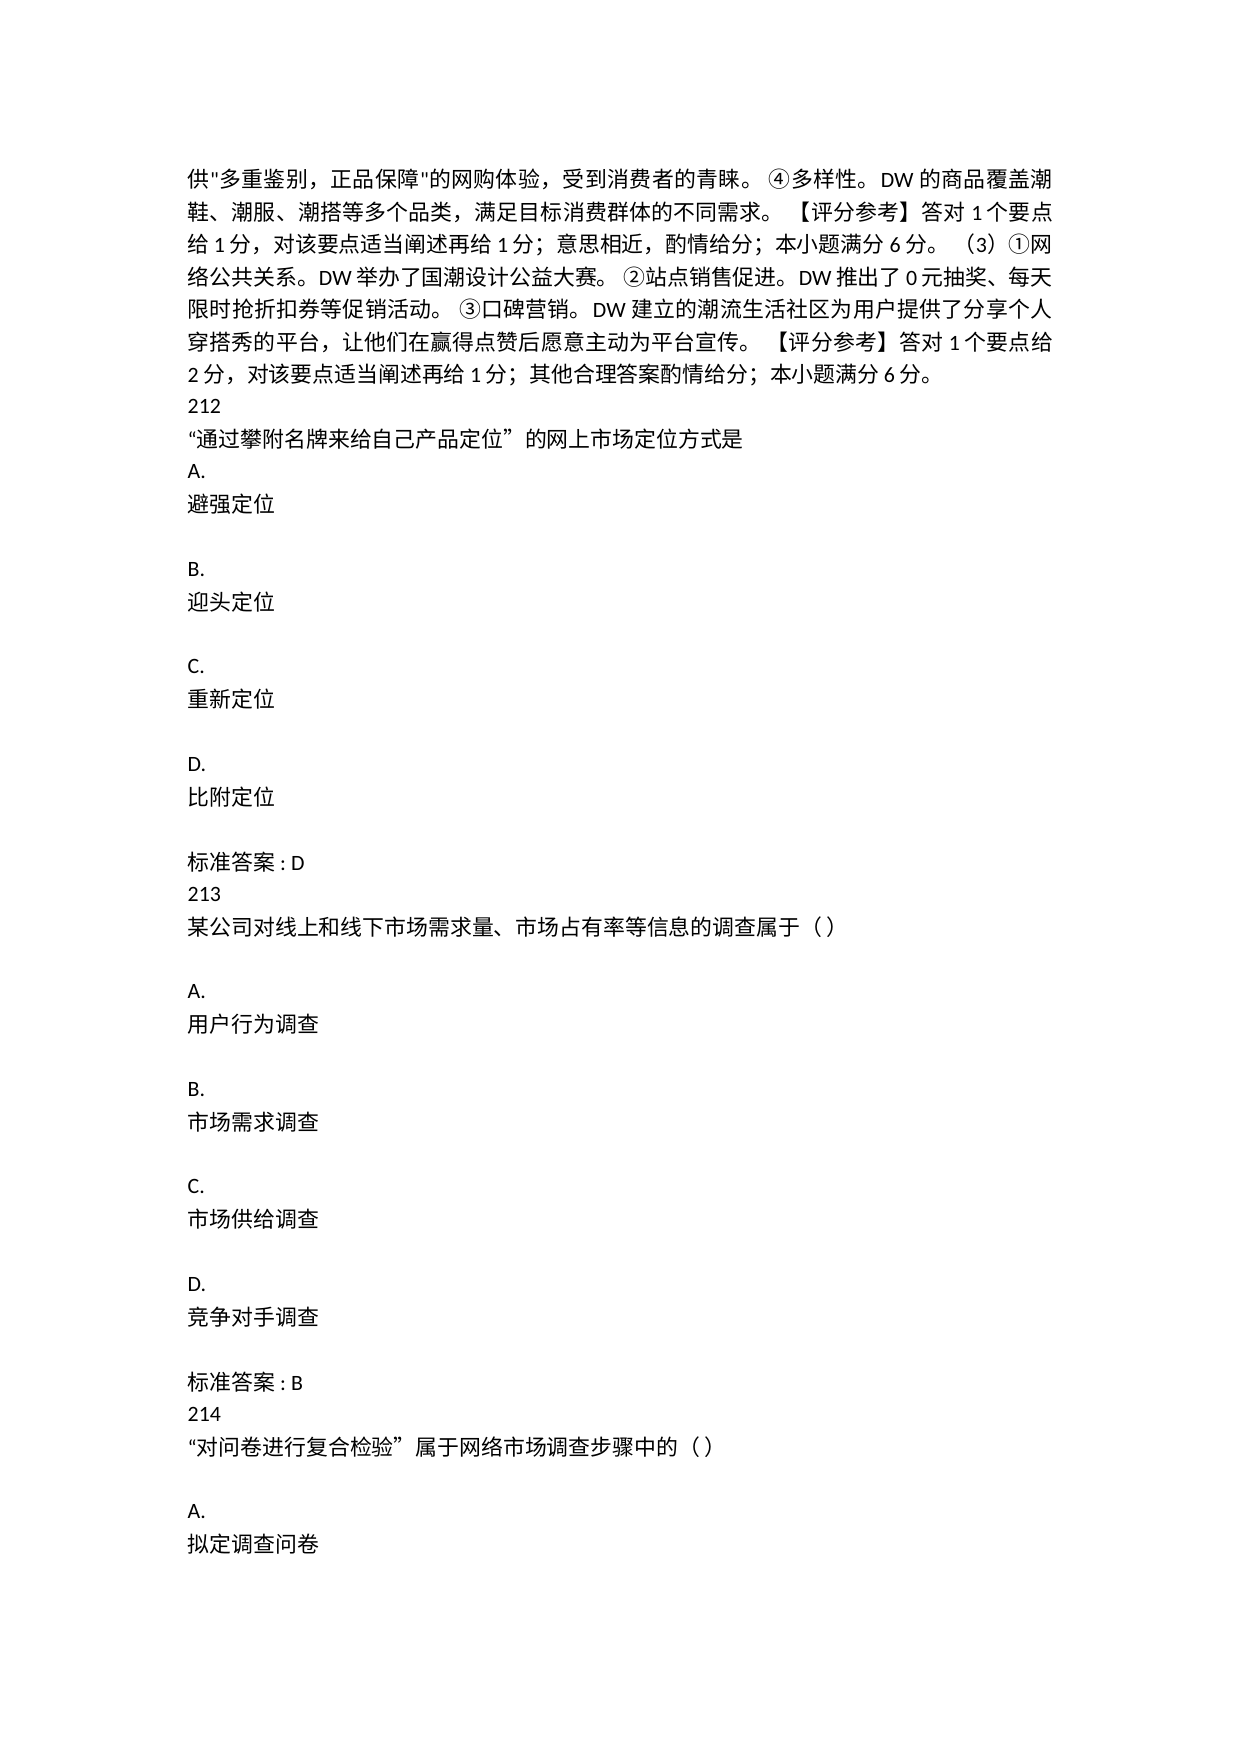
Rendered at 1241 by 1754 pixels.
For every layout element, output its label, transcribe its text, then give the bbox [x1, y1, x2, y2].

text C. [187, 1169, 1053, 1202]
text 迎头定位 [187, 584, 1053, 617]
text 标准答案 : B [187, 1364, 1053, 1397]
text D. [187, 1267, 1053, 1299]
text A. [187, 454, 1053, 487]
text “对问卷进行复合检验”属于网络市场调查步骤中的（ ） [187, 1429, 1053, 1462]
text 比附定位 [187, 779, 1053, 812]
text 用户行为调查 [187, 1007, 1053, 1039]
text “通过攀附名牌来给自己产品定位”的网上市场定位方式是 [187, 422, 1053, 454]
text 拟定调查问卷 [187, 1527, 1053, 1559]
text 市场需求调查 [187, 1104, 1053, 1137]
text D. [187, 747, 1053, 779]
text 市场供给调查 [187, 1202, 1053, 1234]
text 避强定位 [187, 487, 1053, 519]
text 213 [187, 877, 1053, 909]
text B. [187, 1072, 1053, 1104]
text 标准答案 : D [187, 844, 1053, 877]
text 212 [187, 389, 1053, 422]
text A. [187, 974, 1053, 1007]
text C. [187, 649, 1053, 682]
text 重新定位 [187, 682, 1053, 714]
text 某公司对线上和线下市场需求量、市场占有率等信息的调查属于（ ） [187, 909, 1053, 942]
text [187, 162, 1053, 389]
text 竞争对手调查 [187, 1299, 1053, 1332]
text 214 [187, 1397, 1053, 1429]
text A. [187, 1494, 1053, 1527]
text B. [187, 552, 1053, 584]
